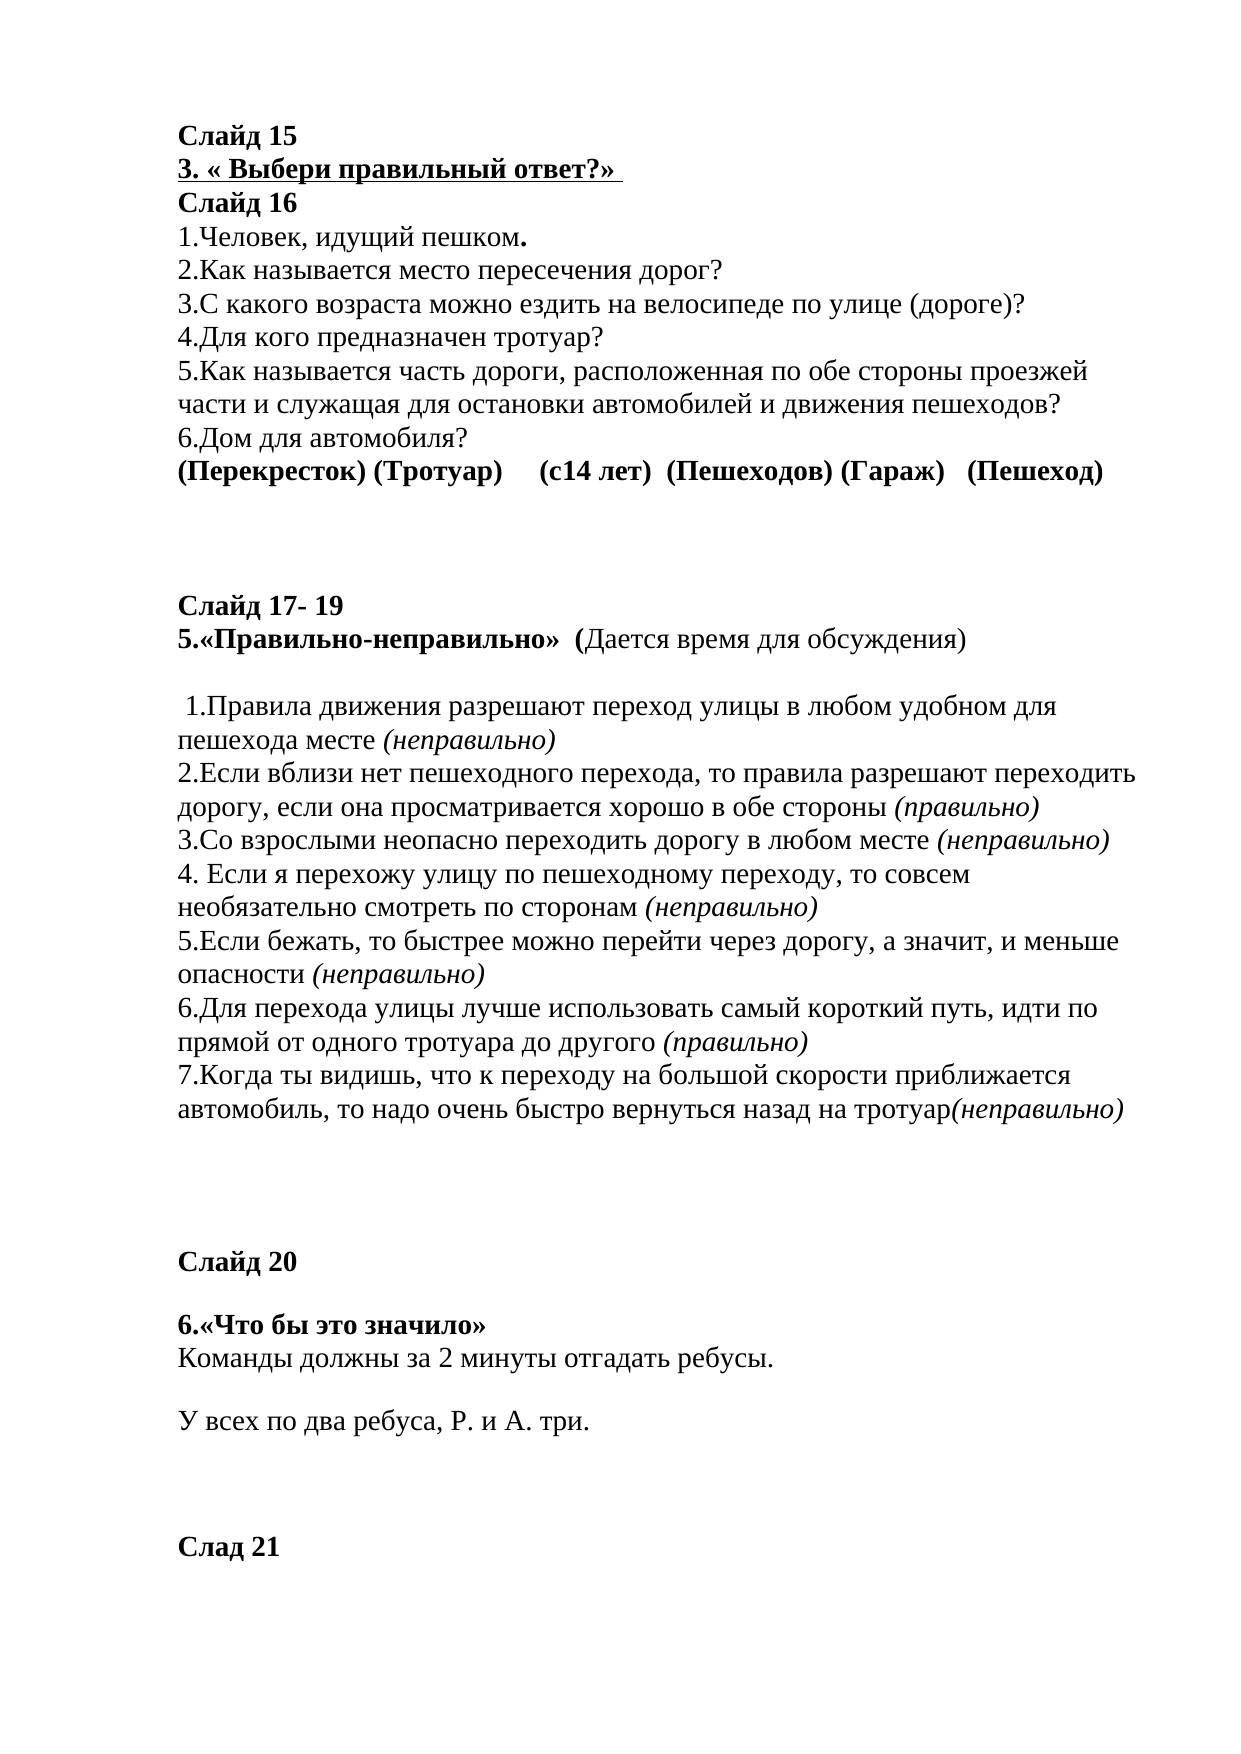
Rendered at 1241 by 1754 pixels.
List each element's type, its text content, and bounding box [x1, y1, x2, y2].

text 6.Для перехода улицы лучше использовать самый короткий путь, идти по прямой от одного тротуара до другого (правильно) [177, 990, 1152, 1057]
text Слайд 20 [177, 1244, 1152, 1278]
text 7.Когда ты видишь, что к переходу на большой скорости приближается автомобиль, то надо очень быстро вернуться назад на тротуар(неправильно) [177, 1057, 1152, 1124]
text 4. Если я перехожу улицу по пешеходному переходу, то совсем необязательно смотреть по сторонам (неправильно) [177, 856, 1152, 923]
text 1.Правила движения разрешают переход улицы в любом удобном для пешехода месте (неправильно) [177, 688, 1152, 755]
text (Перекресток) (Тротуар) (с14 лет) (Пешеходов) (Гараж) (Пешеход) [177, 453, 1152, 487]
text 3.С какого возраста можно ездить на велосипеде по улице (дороге)? [177, 286, 1152, 319]
text Команды должны за 2 минуты отгадать ребусы. [177, 1341, 1152, 1374]
text 1.Человек, идущий пешком. [177, 219, 1152, 252]
text 6.Дом для автомобиля? [177, 420, 1152, 453]
text 6.«Что бы это значило» [177, 1307, 1152, 1341]
text 5.Как называется часть дороги, расположенная по обе стороны проезжей части и служащая для остановки автомобилей и движения пешеходов? [177, 353, 1152, 420]
text Слайд 16 [177, 185, 1152, 219]
text 2.Как называется место пересечения дорог? [177, 252, 1152, 286]
text 3.Со взрослыми неопасно переходить дорогу в любом месте (неправильно) [177, 822, 1152, 856]
text 2.Если вблизи нет пешеходного перехода, то правила разрешают переходить дорогу, если она просматривается хорошо в обе стороны (правильно) [177, 755, 1152, 822]
text Слайд 17- 19 [177, 588, 1152, 621]
text У всех по два ребуса, Р. и А. три. [177, 1403, 1152, 1437]
text 5.Если бежать, то быстрее можно перейти через дорогу, а значит, и меньше опасности (неправильно) [177, 923, 1152, 990]
text 3. « Выбери правильный ответ?» [177, 152, 1152, 185]
text 5.«Правильно-неправильно» (Дается время для обсуждения) [177, 621, 1152, 655]
text Слад 21 [177, 1529, 1152, 1562]
text 4.Для кого предназначен тротуар? [177, 319, 1152, 353]
text Слайд 15 [177, 118, 1152, 152]
